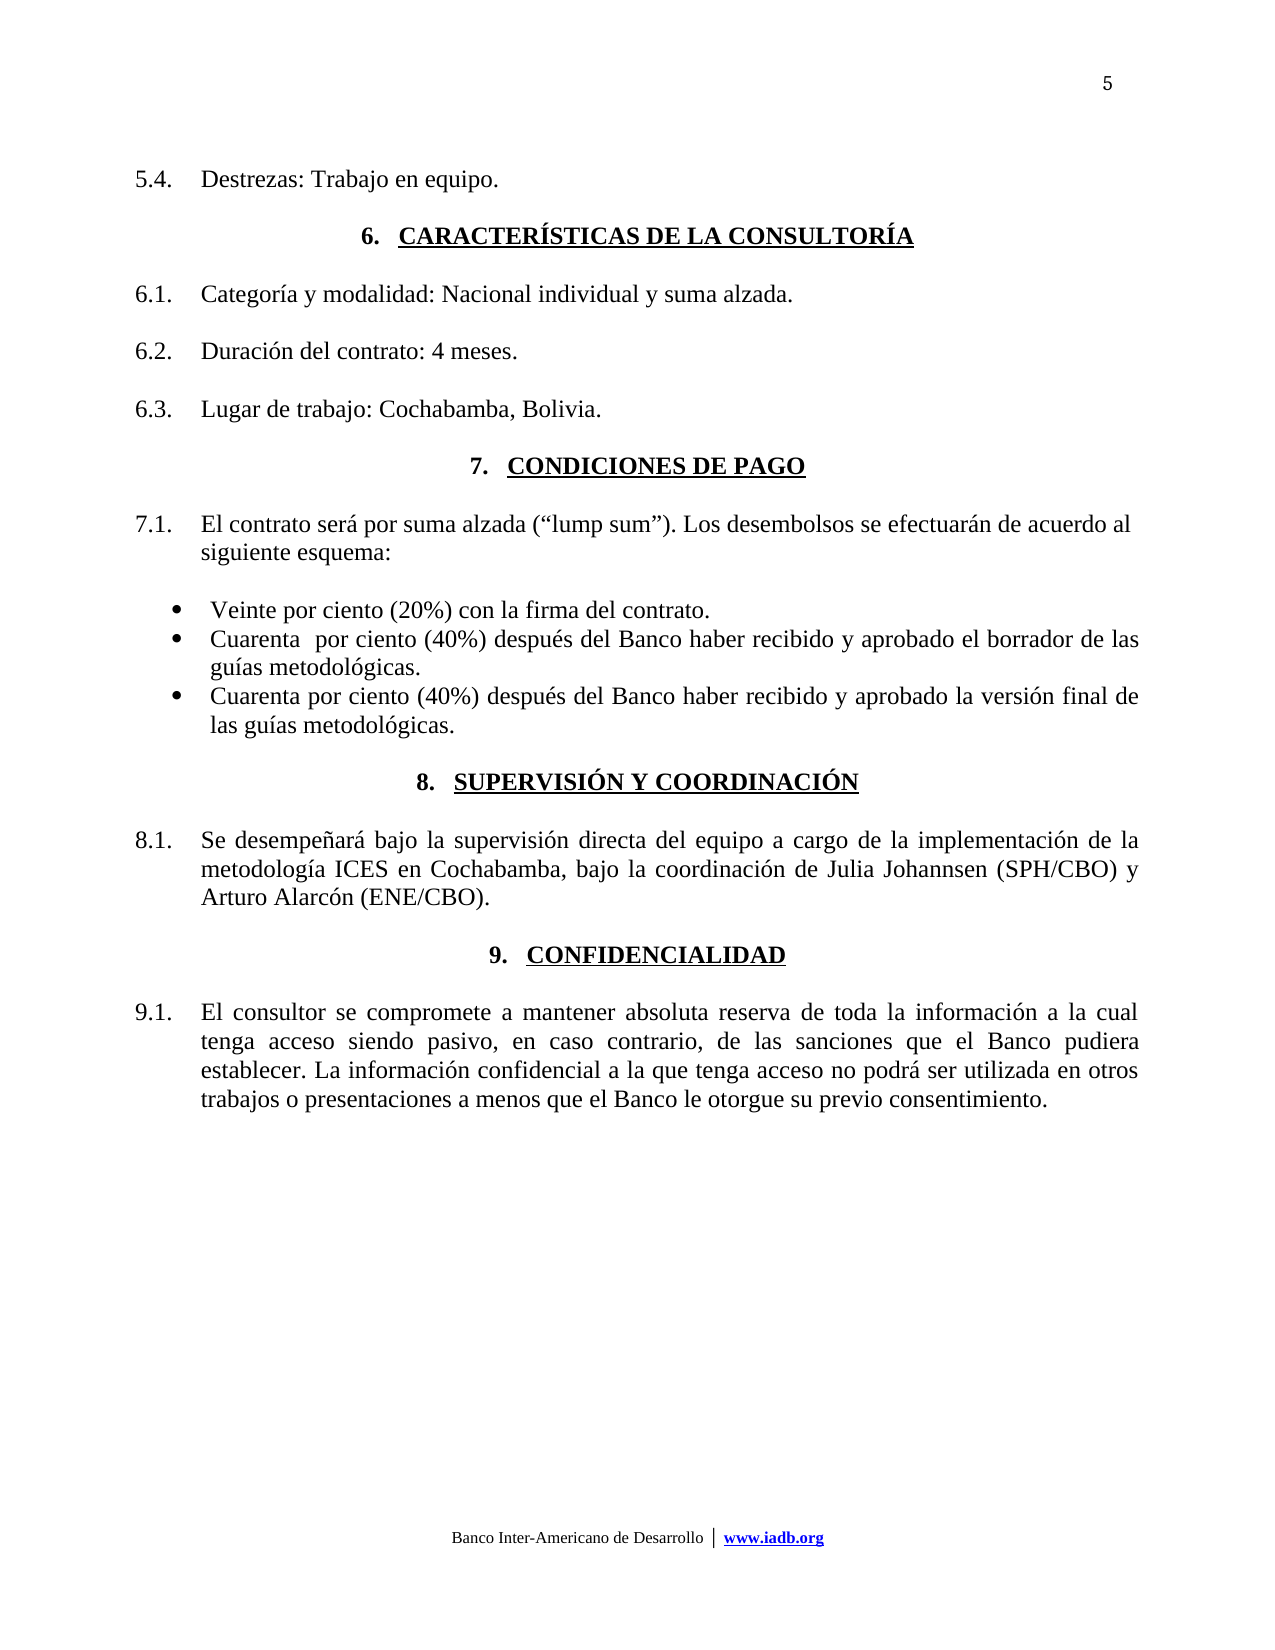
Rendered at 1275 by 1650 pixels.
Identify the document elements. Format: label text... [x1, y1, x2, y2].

list SUPERVISIÓN Y COORDINACIÓN [135, 767, 1140, 796]
list CONFIDENCIALIDAD [135, 940, 1140, 969]
list Se desempeñará bajo la supervisión directa del equipo a cargo de la implementación de la metodología ICES en Cochabamba, bajo la coordinación de Julia Johannsen (SPH/CBO) y Arturo Alarcón (ENE/CBO). [135, 825, 1140, 911]
list CONDICIONES DE PAGO [135, 451, 1140, 480]
list Veinte por ciento (20%) con la firma del contrato. [172, 595, 1140, 624]
list CARACTERÍSTICAS DE LA CONSULTORÍA [135, 221, 1140, 250]
list Lugar de trabajo: Cochabamba, Bolivia. [135, 394, 1140, 422]
list El contrato será por suma alzada (“lump sum”). Los desembolsos se efectuarán de acuerdo al siguiente esquema: [135, 509, 1140, 566]
list Categoría y modalidad: Nacional individual y suma alzada. [135, 279, 1140, 307]
list El consultor se compromete a mantener absoluta reserva de toda la información a la cual tenga acceso siendo pasivo, en caso contrario, de las sanciones que el Banco pudiera establecer. La información confidencial a la que tenga acceso no podrá ser utilizada en otros trabajos o presentaciones a menos que el Banco le otorgue su previo consentimiento. [135, 997, 1140, 1112]
list Cuarenta por ciento (40%) después del Banco haber recibido y aprobado el borrador de las guías metodológicas. [172, 624, 1140, 681]
list Duración del contrato: 4 meses. [135, 336, 1140, 365]
list Destrezas: Trabajo en equipo. [135, 164, 1140, 192]
list Cuarenta por ciento (40%) después del Banco haber recibido y aprobado la versión final de las guías metodológicas. [172, 681, 1140, 739]
